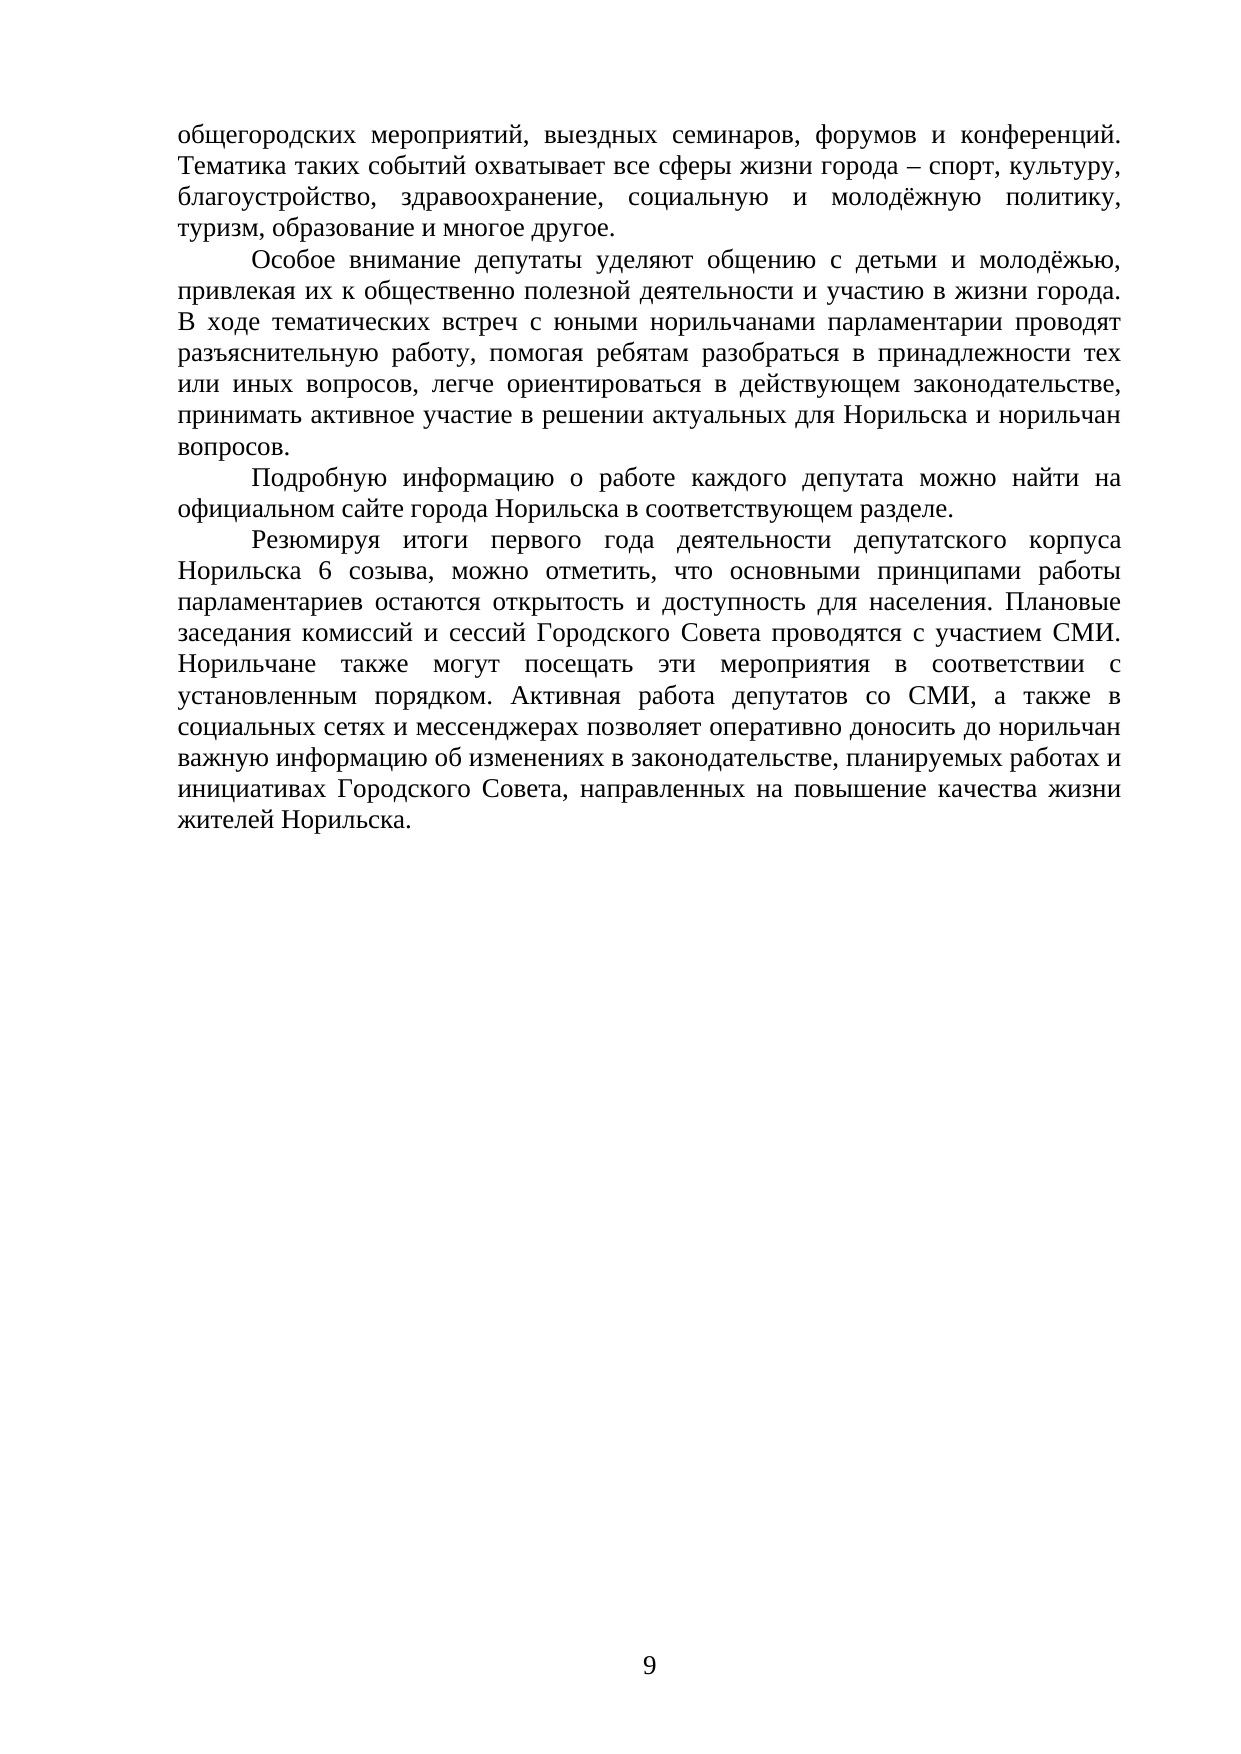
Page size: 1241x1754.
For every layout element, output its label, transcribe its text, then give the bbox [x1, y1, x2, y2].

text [177, 118, 1122, 243]
text Особое внимание депутаты уделяют общению с детьми и молодёжью, привлекая их к общественно полезной деятельности и участию в жизни города. В ходе тематических встреч с юными норильчанами парламентарии проводят разъяснительную работу, помогая ребятам разобраться в принадлежности тех или иных вопросов, легче ориентироваться в действующем законодательстве, принимать активное участие в решении актуальных для Норильска и норильчан вопросов. [177, 243, 1122, 461]
text Резюмируя итоги первого года деятельности депутатского корпуса Норильска 6 созыва, можно отметить, что основными принципами работы парламентариев остаются открытость и доступность для населения. Плановые заседания комиссий и сессий Городского Совета проводятся с участием СМИ. Норильчане также могут посещать эти мероприятия в соответствии с установленным порядком. Активная работа депутатов со СМИ, а также в социальных сетях и мессенджерах позволяет оперативно доносить до норильчан важную информацию об изменениях в законодательстве, планируемых работах и инициативах Городского Совета, направленных на повышение качества жизни жителей Норильска. [177, 523, 1122, 834]
text Подробную информацию о работе каждого депутата можно найти на официальном сайте города Норильска в соответствующем разделе. [177, 461, 1122, 523]
